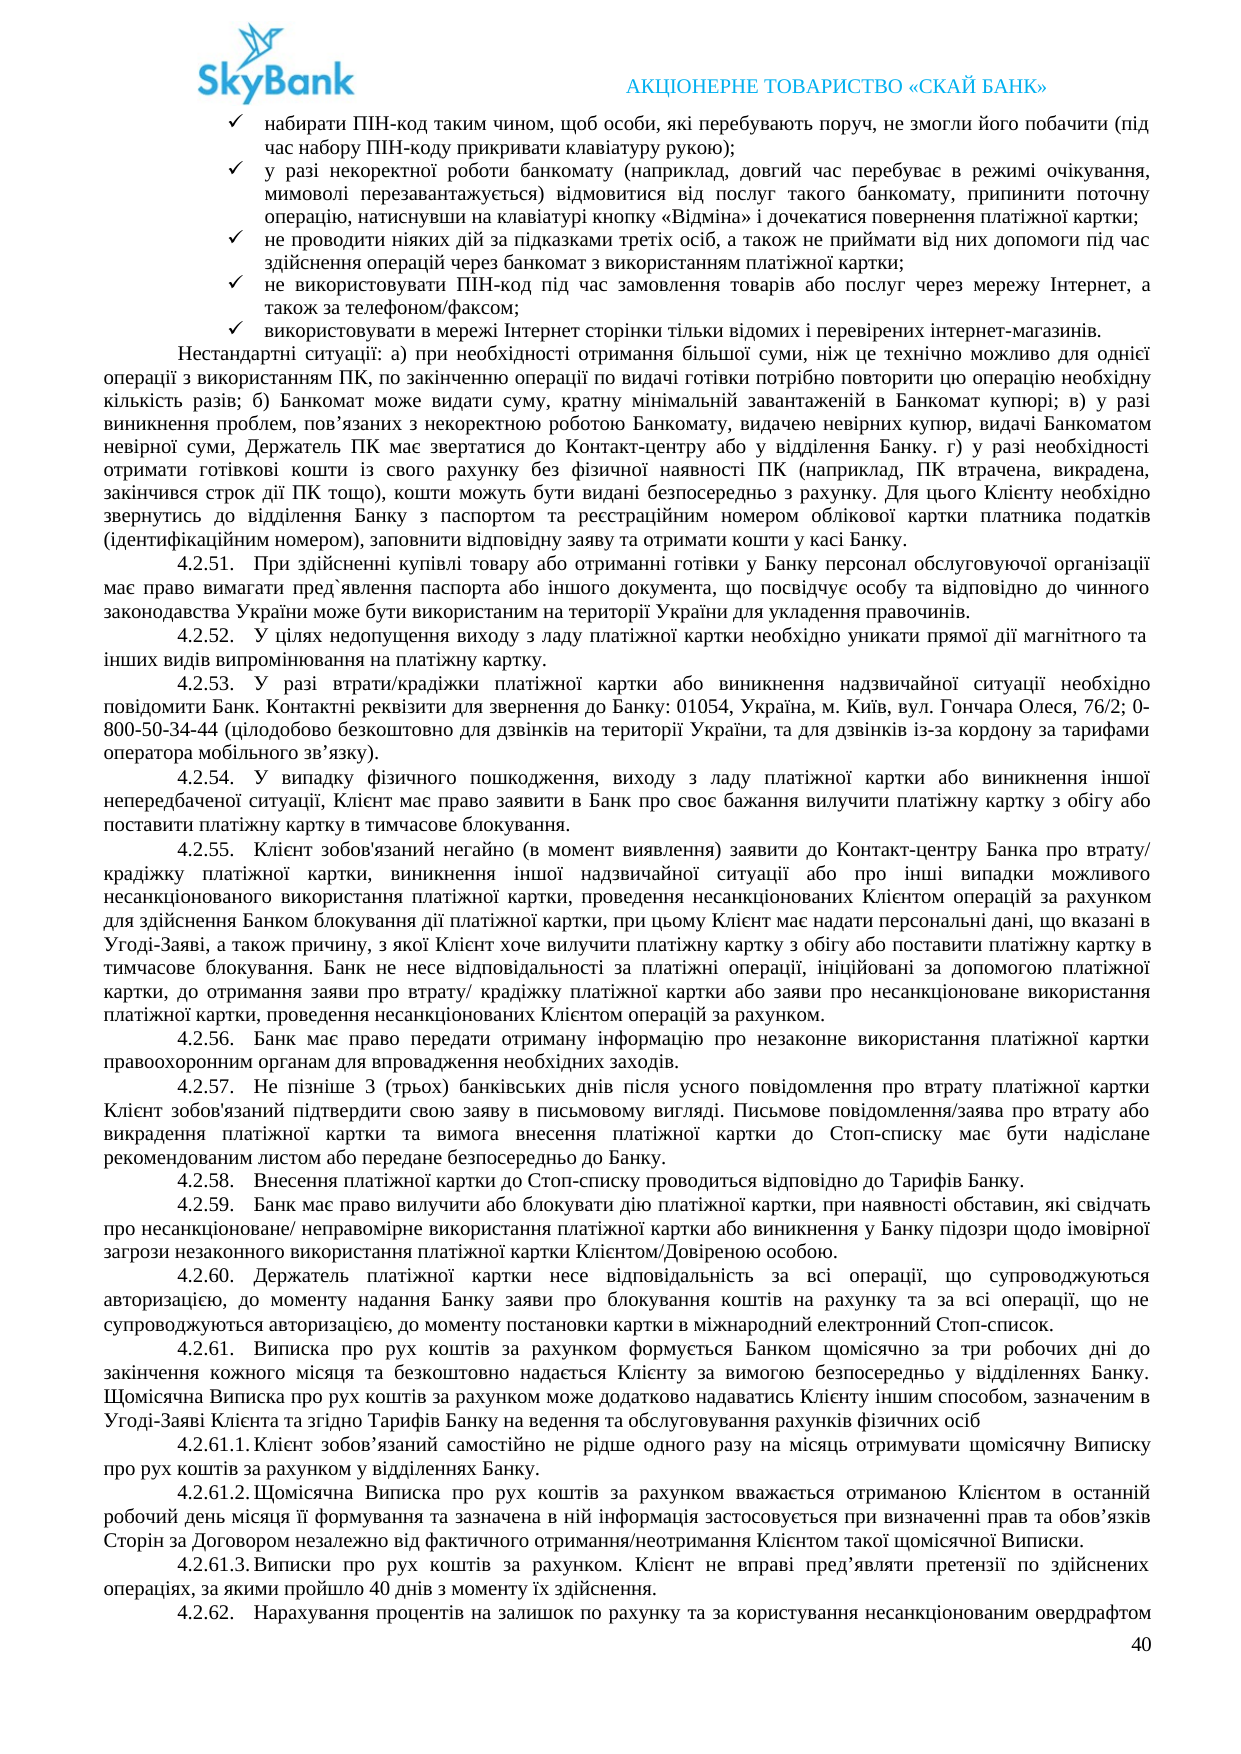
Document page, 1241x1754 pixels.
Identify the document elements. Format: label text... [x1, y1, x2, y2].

list Виписка про рух коштів за рахунком формується Банком щомісячно за три робочих дні до закінчення кожного місяця та безкоштовно надається Клієнту за вимогою безпосередньо у відділеннях Банку. Щомісячна Виписка про рух коштів за рахунком може додатково надаватись Клієнту іншим способом, зазначеним в Угоді-Заяві Клієнта та згідно Тарифів Банку на ведення та обслуговування рахунків фізичних осіб [103, 1336, 1151, 1432]
list Клієнт зобов'язаний негайно (в момент виявлення) заявити до Контакт-центру Банка про втрату/ крадіжку платіжної картки, виникнення іншої надзвичайної ситуації або про інші випадки можливого несанкціонованого використання платіжної картки, проведення несанкціонованих Клієнтом операцій за рахунком для здійснення Банком блокування дії платіжної картки, при цьому Клієнт має надати персональні дані, що вказані в Угоді-Заяві, а також причину, з якої Клієнт хоче вилучити платіжну картку з обігу або поставити платіжну картку в тимчасове блокування. Банк не несе відповідальності за платіжні операції, ініційовані за допомогою платіжної картки, до отримання заяви про втрату/ крадіжку платіжної картки або заяви про несанкціоноване використання платіжної картки, проведення несанкціонованих Клієнтом операцій за рахунком. [103, 837, 1151, 1026]
list У цілях недопущення виходу з ладу платіжної картки необхідно уникати прямої дії магнітного та інших видів випромінювання на платіжну картку. [103, 624, 1148, 671]
list Не пізніше 3 (трьох) банківських днів після усного повідомлення про втрату платіжної картки Клієнт зобов'язаний підтвердити свою заяву в письмовому вигляді. Письмове повідомлення/заява про втрату або викрадення платіжної картки та вимога внесення платіжної картки до Стоп-списку має бути надіслане рекомендованим листом або передане безпосередньо до Банку. [103, 1074, 1151, 1169]
list Клієнт зобов’язаний самостійно не рідше одного разу на місяць отримувати щомісячну Виписку про рух коштів за рахунком у відділеннях Банку. [103, 1432, 1151, 1480]
list набирати ПІН-код таким чином, щоб особи, які перебувають поруч, не змогли його побачити (під час набору ПІН-коду прикривати клавіатуру рукою); [227, 112, 1151, 159]
text Нестандартні ситуації: а) при необхідності отримання більшої суми, ніж це технічно можливо для однієї операції з використанням ПК, по закінченню операції по видачі готівки потрібно повторити цю операцію необхідну кількість разів; б) Банкомат може видати суму, кратну мінімальній завантаженій в Банкомат купюрі; в) у разі виникнення проблем, пов’язаних з некоректною роботою Банкомату, видачею невірних купюр, видачі Банкоматом невірної суми, Держатель ПК має звертатися до Контакт-центру або у відділення Банку. г) у разі необхідності отримати готівкові кошти із свого рахунку без фізичної наявності ПК (наприклад, ПК втрачена, викрадена, закінчився строк дії ПК тощо), кошти можуть бути видані безпосередньо з рахунку. Для цього Клієнту необхідно звернутись до відділення Банку з паспортом та реєстраційним номером облікової картки платника податків (ідентифікаційним номером), заповнити відповідну заяву та отримати кошти у касі Банку. [103, 342, 1152, 551]
list не проводити ніяких дій за підказками третіх осіб, а також не приймати від них допомоги під час здійснення операцій через банкомат з використанням платіжної картки; [227, 228, 1151, 274]
list Банк має право вилучити або блокувати дію платіжної картки, при наявності обставин, які свідчать про несанкціоноване/ неправомірне використання платіжної картки або виникнення у Банку підозри щодо імовірної загрози незаконного використання платіжної картки Клієнтом/Довіреною особою. [103, 1192, 1151, 1263]
list використовувати в мережі Інтернет сторінки тільки відомих і перевірених інтернет-магазинів. [227, 319, 1196, 342]
list Щомісячна Виписка про рух коштів за рахунком вважається отриманою Клієнтом в останній робочий день місяця її формування та зазначена в ній інформація застосовується при визначенні прав та обов’язків Сторін за Договором незалежно від фактичного отримання/неотримання Клієнтом такої щомісячної Виписки. [103, 1480, 1151, 1552]
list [103, 1600, 1152, 1624]
list Внесення платіжної картки до Стоп-списку проводиться відповідно до Тарифів Банку. [103, 1169, 1196, 1192]
list Держатель платіжної картки несе відповідальність за всі операції, що супроводжуються авторизацією, до моменту надання Банку заяви про блокування коштів на рахунку та за всі операції, що не супроводжуються авторизацією, до моменту постановки картки в міжнародний електронний Стоп-список. [103, 1263, 1151, 1336]
list у разі некоректної роботи банкомату (наприклад, довгий час перебуває в режимі очікування, мимоволі перезавантажується) відмовитися від послуг такого банкомату, припинити поточну операцію, натиснувши на клавіатурі кнопку «Відміна» і дочекатися повернення платіжної картки; [227, 159, 1151, 228]
list не використовувати ПІН-код під час замовлення товарів або послуг через мережу Інтернет, а також за телефоном/факсом; [227, 274, 1151, 319]
picture [807, 82, 814, 91]
list У разі втрати/крадіжки платіжної картки або виникнення надзвичайної ситуації необхідно повідомити Банк. Контактні реквізити для звернення до Банку: 01054, Україна, м. Київ, вул. Гончара Олеся, 76/2; 0-800-50-34-44 (цілодобово безкоштовно для дзвінків на території України, та для дзвінків із-за кордону за тарифами оператора мобільного зв’язку). [103, 672, 1152, 764]
list У випадку фізичного пошкодження, виходу з ладу платіжної картки або виникнення іншої непередбаченої ситуації, Клієнт має право заявити в Банк про своє бажання вилучити платіжну картку з обігу або поставити платіжну картку в тимчасове блокування. [103, 765, 1151, 836]
picture [627, 82, 634, 91]
list Банк має право передати отриману інформацію про незаконне використання платіжної картки правоохоронним органам для впровадження необхідних заходів. [103, 1027, 1151, 1073]
list При здійсненні купівлі товару або отриманні готівки у Банку персонал обслуговуючої організації має право вимагати пред`явлення паспорта або іншого документа, що посвідчує особу та відповідно до чинного законодавства України може бути використаним на території України для укладення правочинів. [103, 552, 1151, 623]
picture [197, 21, 357, 106]
list Виписки про рух коштів за рахунком. Клієнт не вправі пред’являти претензії по здійснених операціях, за якими пройшло 40 днів з моменту їх здійснення. [103, 1552, 1150, 1600]
